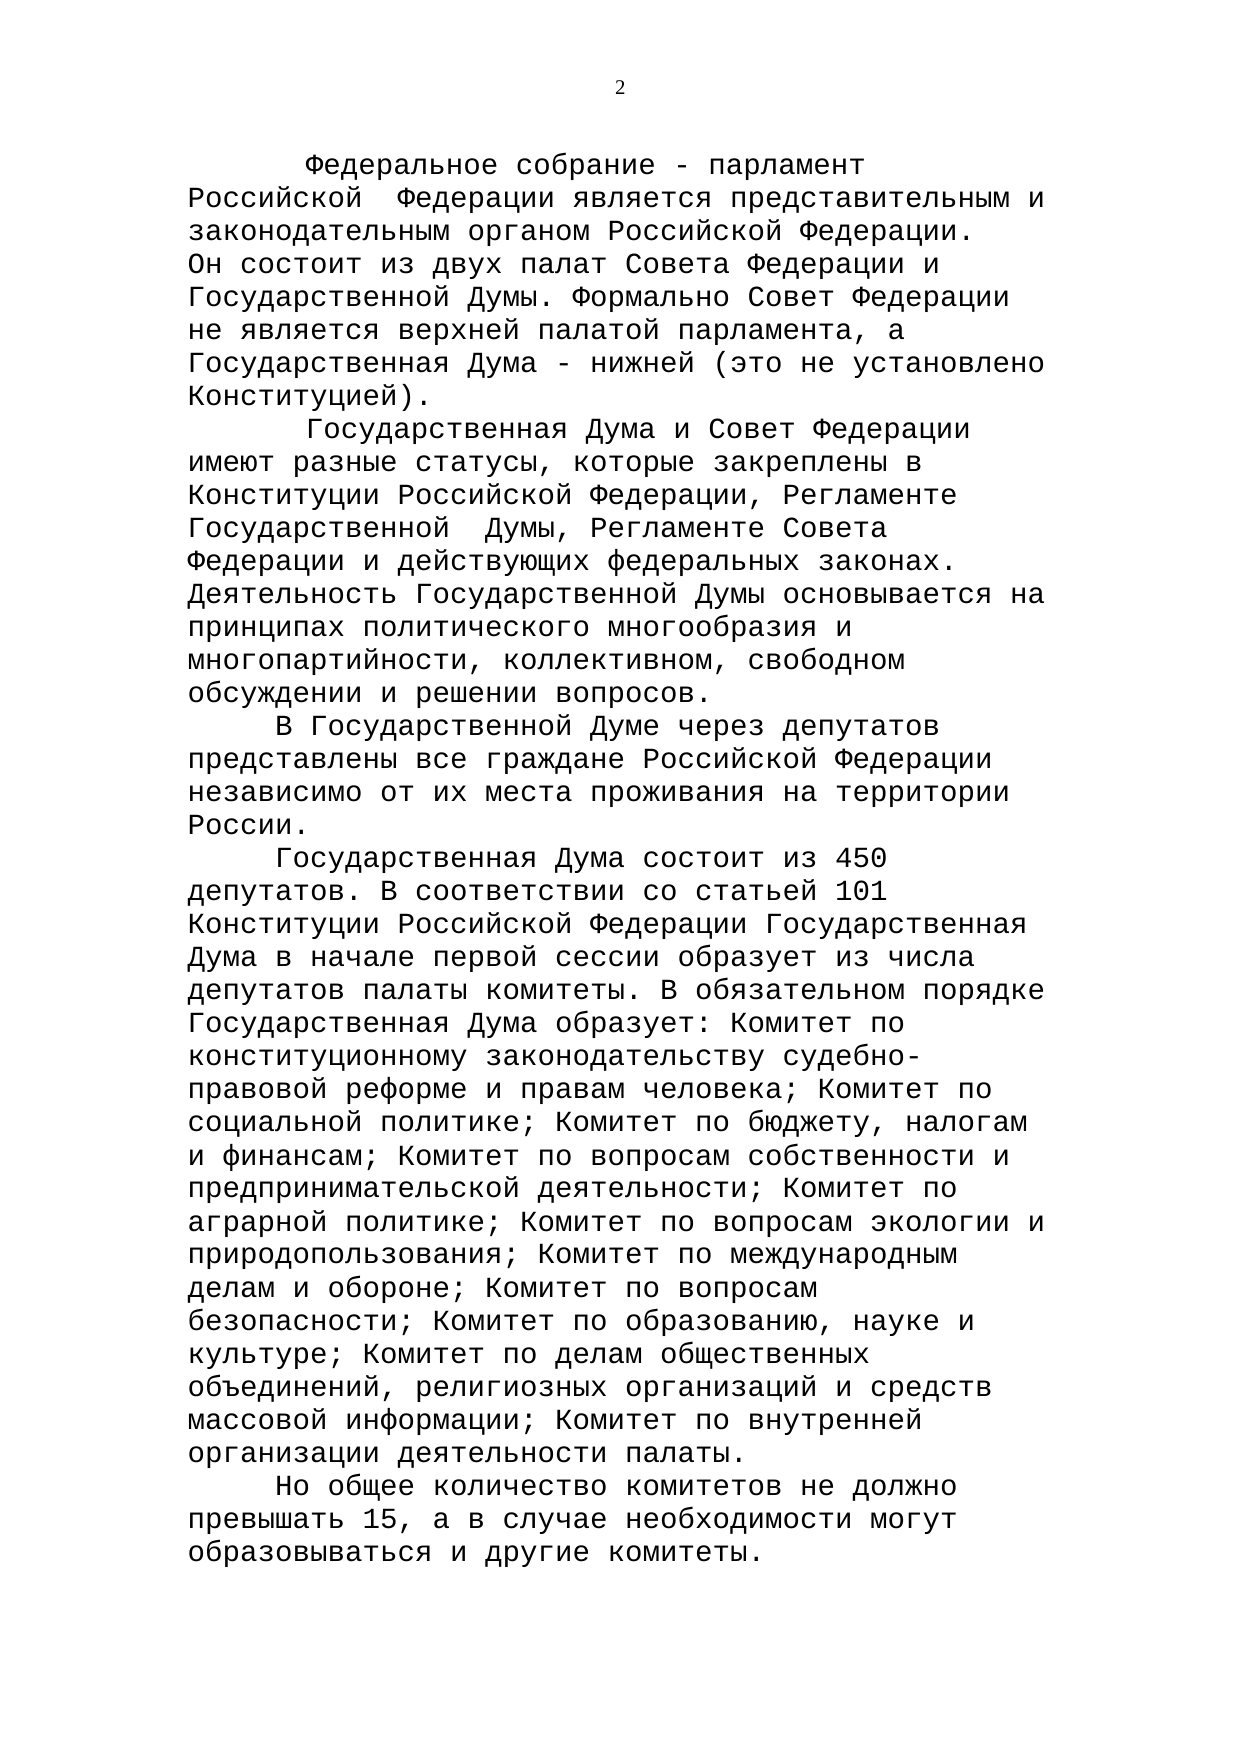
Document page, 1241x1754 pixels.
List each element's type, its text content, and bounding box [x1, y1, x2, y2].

text В Государственной Думе через депутатов представлены все граждане Российской Федерации независимо от их места проживания на территории России. [187, 711, 1053, 843]
text Но общее количество комитетов не должно превышать 15, а в случае необходимости могут образовываться и другие комитеты. [187, 1471, 1053, 1570]
text Федеральное собрание - парламент Российской Федерации является представительным и законодательным органом Российской Федерации. Он состоит из двух палат Совета Федерации и Государственной Думы. Формально Совет Федерации не является верхней палатой парламента, а Государственная Дума - нижней (это не установлено Конституцией). [187, 150, 1053, 414]
text Государственная Дума и Совет Федерации имеют разные статусы, которые закреплены в Конституции Российской Федерации, Регламенте Государственной Думы, Регламенте Совета Федерации и действующих федеральных законах. Деятельность Государственной Думы основывается на принципах политического многообразия и многопартийности, коллективном, свободном обсуждении и решении вопросов. [187, 414, 1053, 711]
text культуре; Комитет по делам общественных объединений, религиозных организаций и средств массовой информации; Комитет по внутренней [187, 1339, 1053, 1438]
text депутатов палаты комитеты. В обязательном порядке Государственная Дума образует: Комитет по конституционному законодательству судебно-правовой реформе и правам человека; Комитет по социальной политике; Комитет по бюджету, налогам и финансам; Комитет по вопросам собственности и предпринимательской деятельности; Комитет по аграрной политике; Комитет по вопросам экологии и природопользования; Комитет по международным делам и обороне; Комитет по вопросам безопасности; Комитет по образованию, науке и [187, 976, 1053, 1339]
text Государственная Дума состоит из 450 депутатов. В соответствии со статьей 101 Конституции Российской Федерации Государственная Дума в начале первой сессии образует из числа [187, 843, 1053, 976]
text организации деятельности палаты. [187, 1438, 1053, 1471]
